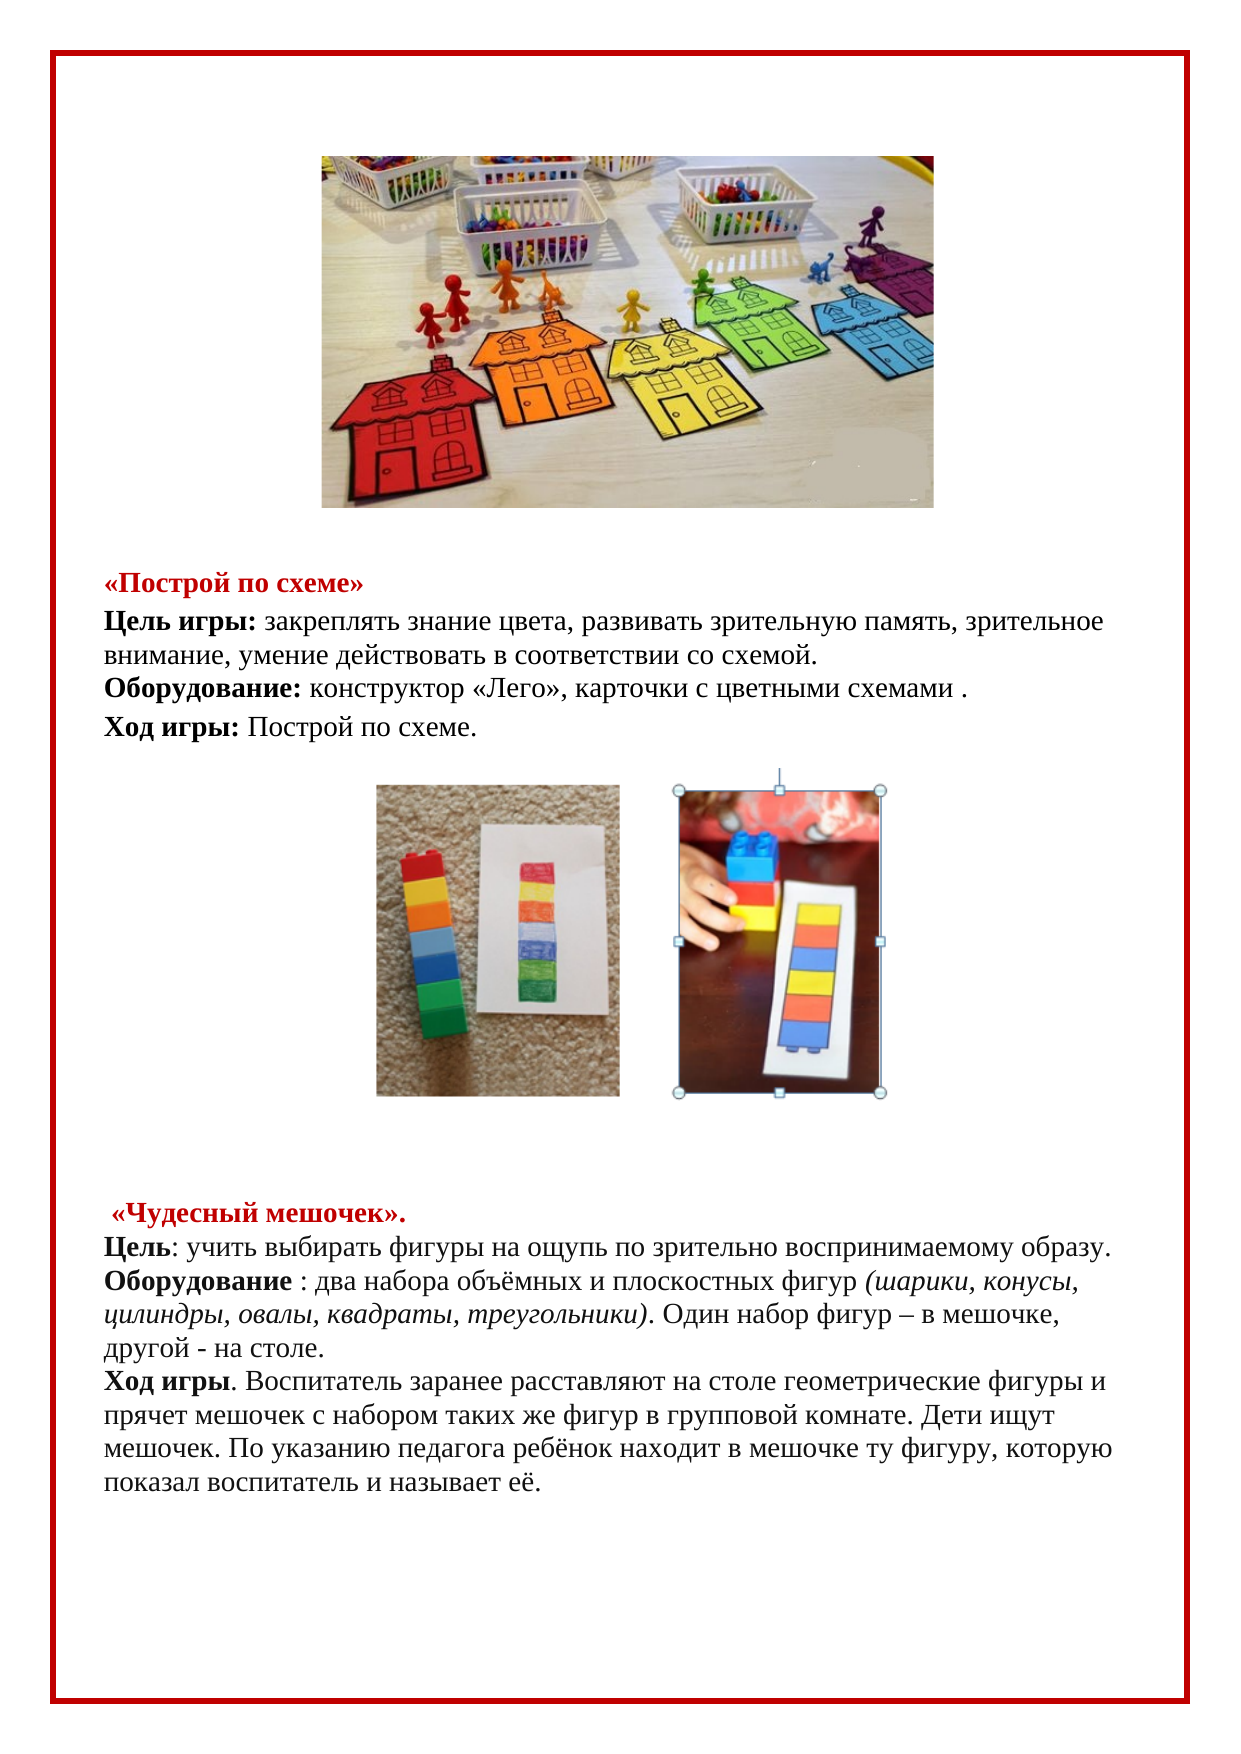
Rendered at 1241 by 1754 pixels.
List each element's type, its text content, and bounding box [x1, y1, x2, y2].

subtitle «Построй по схеме» [103, 565, 1152, 599]
text Ход игры. Воспитатель заранее расставляют на столе геометрические фигуры и прячет мешочек с набором таких же фигур в групповой комнате. Дети ищут мешочек. По указанию педагога ребёнок находит в мешочке ту фигуру, которую показал воспитатель и называет её. [103, 1363, 1152, 1497]
text Цель игры: закреплять знание цвета, развивать зрительную память, зрительное внимание, умение действовать в соответствии со схемой. [818, 603, 1167, 670]
text Цель игры: закреплять знание цвета, развивать зрительную память, зрительное внимание, умение действовать в соответствии со схемой. [103, 603, 264, 670]
text Ход игры: Построй по схеме. [103, 709, 759, 742]
picture [341, 768, 914, 1118]
text Оборудование: конструктор «Лего», карточки с цветными схемами . [103, 670, 1152, 704]
text Оборудование : два набора объёмных и плоскостных фигур (шарики, конусы, цилиндры, овалы, квадраты, треугольники). Один набор фигур – в мешочке, другой - на столе. [103, 1263, 1152, 1363]
text Цель: учить выбирать фигуры на ощупь по зрительно воспринимаемому образу. [103, 1229, 1152, 1263]
text «Чудесный мешочек». [103, 1196, 1152, 1229]
picture [321, 156, 934, 508]
